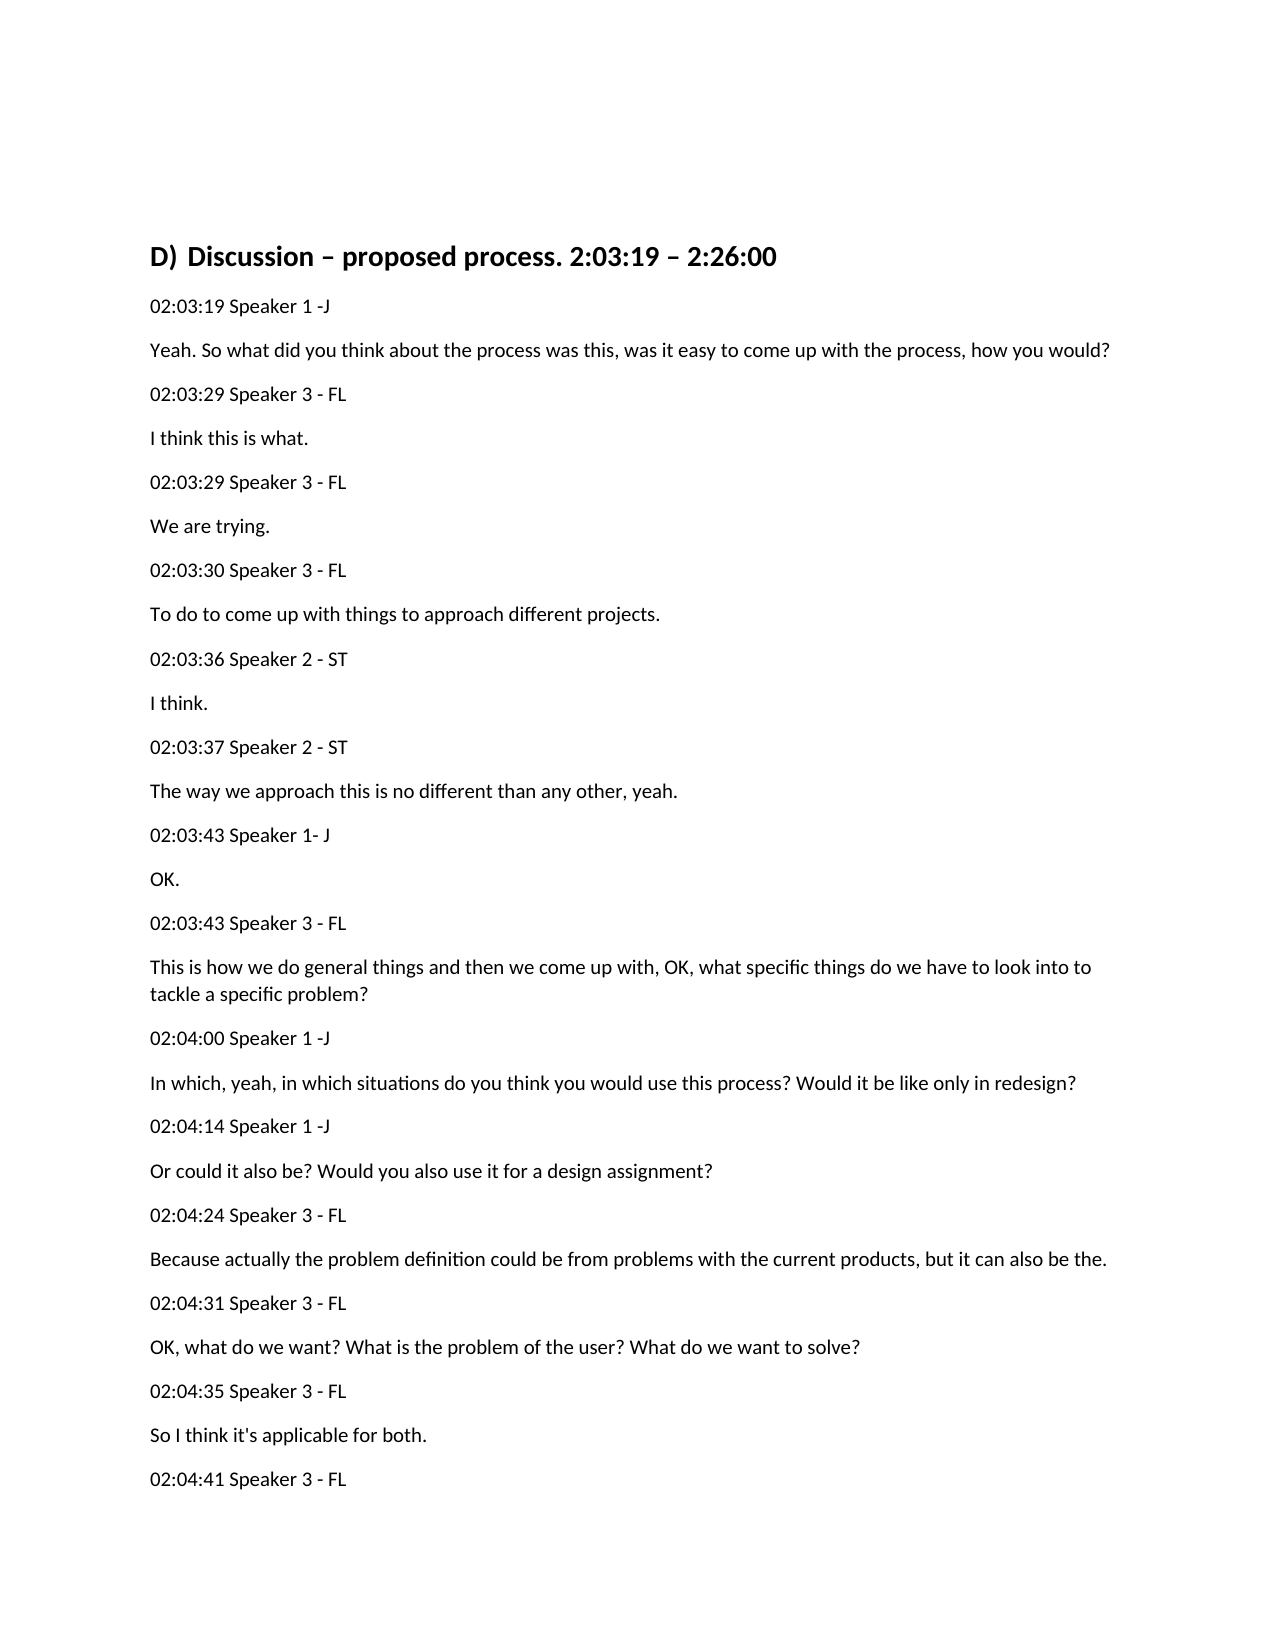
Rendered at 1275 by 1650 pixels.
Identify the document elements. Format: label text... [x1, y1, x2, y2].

text This is how we do general things and then we come up with, OK, what specific things do we have to look into to tackle a specific problem? [150, 954, 1125, 1007]
text 02:03:36 Speaker 2 - ST [150, 646, 1125, 671]
text 02:03:19 Speaker 1 -J [150, 293, 1125, 319]
text OK. [150, 866, 1125, 891]
text 02:04:31 Speaker 3 - FL [150, 1290, 1125, 1315]
text Because actually the problem definition could be from problems with the current products, but it can also be the. [150, 1246, 1125, 1271]
text 02:04:24 Speaker 3 - FL [150, 1202, 1125, 1227]
text To do to come up with things to approach different projects. [150, 602, 1125, 627]
text The way we approach this is no different than any other, yeah. [150, 778, 1125, 803]
text So I think it's applicable for both. [150, 1422, 1125, 1448]
list Discussion – proposed process. 2:03:19 – 2:26:00 [150, 238, 1125, 274]
text We are trying. [150, 513, 1125, 539]
text In which, yeah, in which situations do you think you would use this process? Would it be like only in redesign? [150, 1070, 1125, 1095]
text 02:03:37 Speaker 2 - ST [150, 734, 1125, 759]
text 02:04:41 Speaker 3 - FL [150, 1466, 1125, 1492]
text 02:04:35 Speaker 3 - FL [150, 1378, 1125, 1403]
text 02:03:29 Speaker 3 - FL [150, 469, 1125, 495]
text Yeah. So what did you think about the process was this, was it easy to come up with the process, how you would? [150, 337, 1125, 363]
text 02:03:30 Speaker 3 - FL [150, 558, 1125, 583]
text 02:04:14 Speaker 1 -J [150, 1114, 1125, 1139]
text I think this is what. [150, 425, 1125, 451]
text Or could it also be? Would you also use it for a design assignment? [150, 1158, 1125, 1183]
text I think. [150, 690, 1125, 715]
text 02:04:00 Speaker 1 -J [150, 1026, 1125, 1051]
text 02:03:29 Speaker 3 - FL [150, 381, 1125, 407]
text 02:03:43 Speaker 1- J [150, 822, 1125, 847]
text 02:03:43 Speaker 3 - FL [150, 910, 1125, 936]
text OK, what do we want? What is the problem of the user? What do we want to solve? [150, 1334, 1125, 1359]
